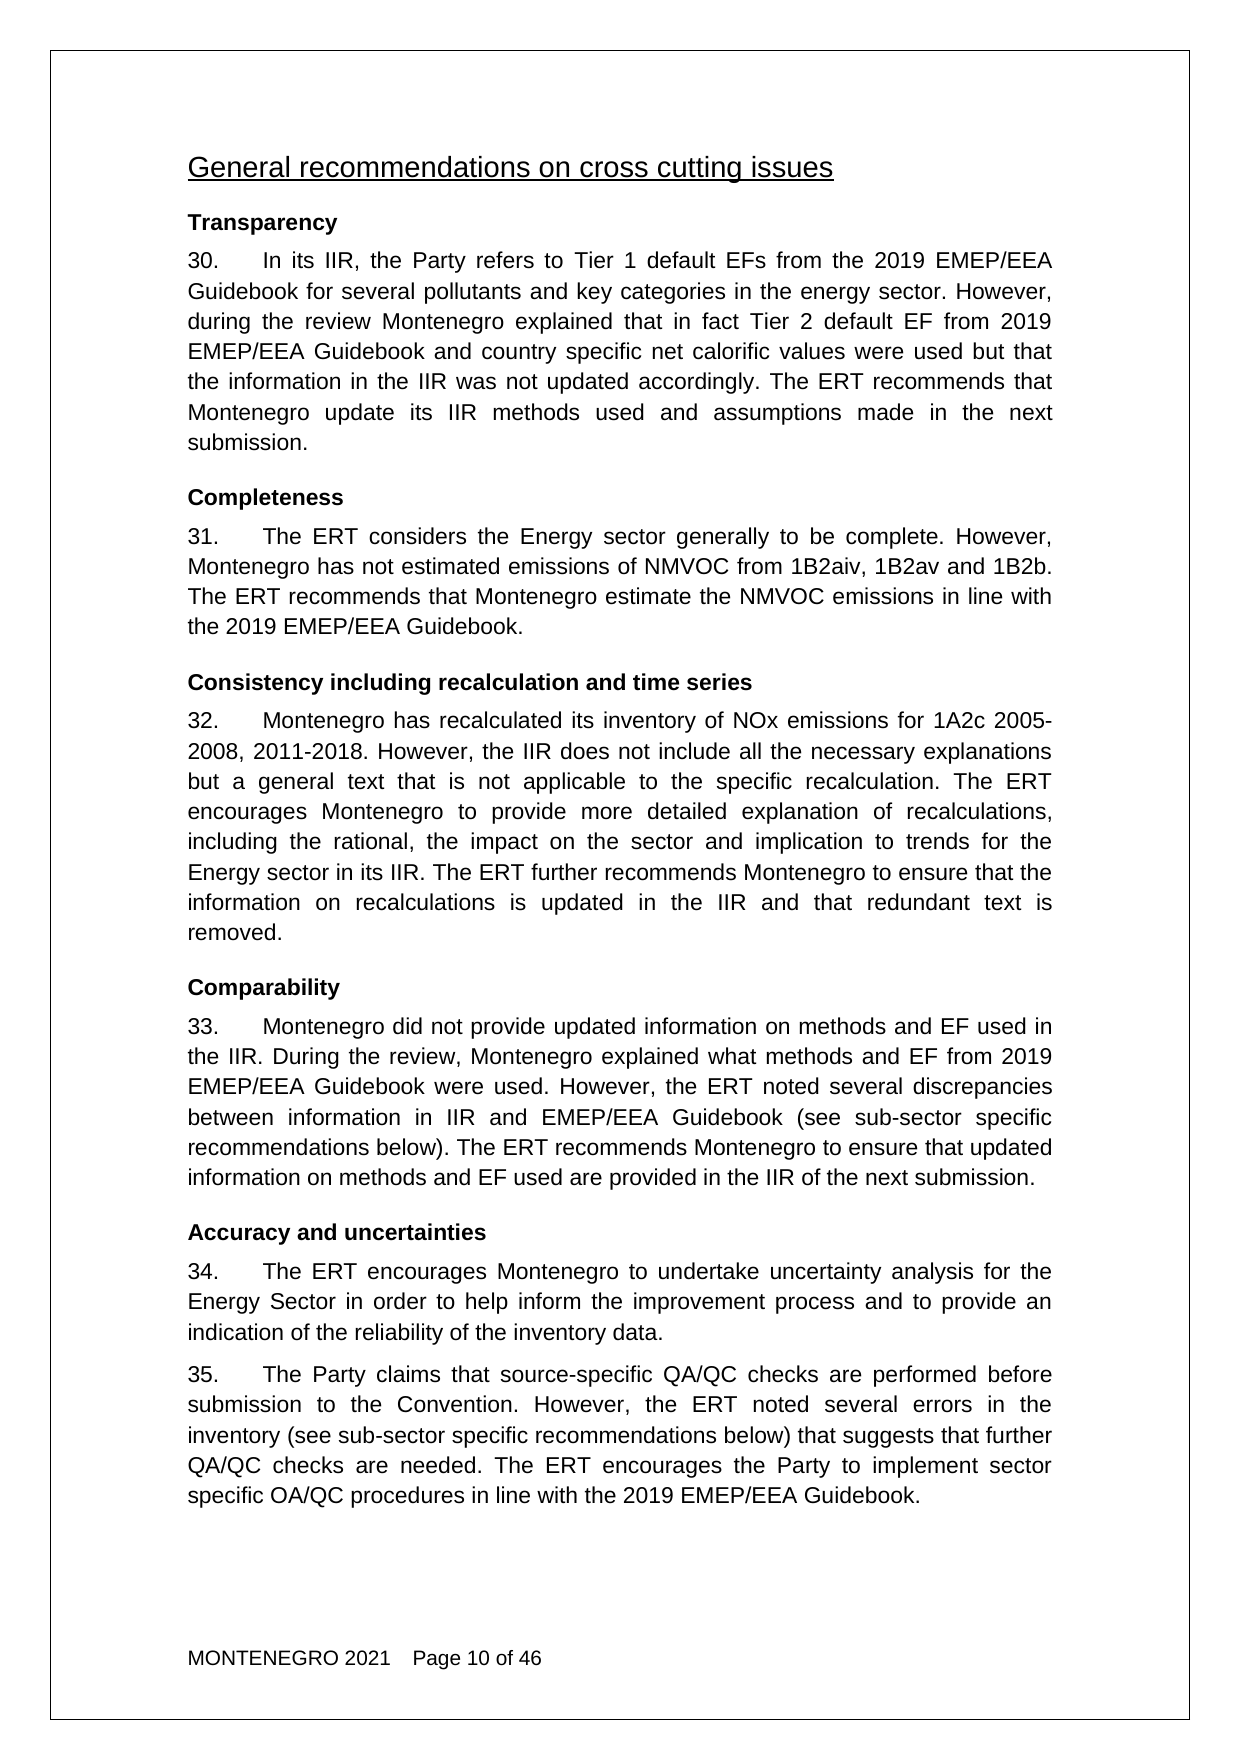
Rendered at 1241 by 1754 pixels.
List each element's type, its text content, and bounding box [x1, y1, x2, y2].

text Montenegro has recalculated its inventory of NOx emissions for 1A2c 2005-2008, 2011-2018. However, the IIR does not include all the necessary explanations but a general text that is not applicable to the specific recalculation. The ERT encourages Montenegro to provide more detailed explanation of recalculations, including the rational, the impact on the sector and implication to trends for the Energy sector in its IIR. The ERT further recommends Montenegro to ensure that the information on recalculations is updated in the IIR and that redundant text is removed. [187, 707, 1053, 945]
subtitle Comparability [187, 974, 1053, 1000]
text Montenegro did not provide updated information on methods and EF used in the IIR. During the review, Montenegro explained what methods and EF from 2019 EMEP/EEA Guidebook were used. However, the ERT noted several discrepancies between information in IIR and EMEP/EEA Guidebook (see sub-sector specific recommendations below). The ERT recommends Montenegro to ensure that updated information on methods and EF used are provided in the IIR of the next submission. [187, 1013, 1053, 1190]
subtitle Transparency [187, 208, 1053, 235]
subtitle General recommendations on cross cutting issues [187, 150, 1053, 183]
subtitle Completeness [187, 484, 1053, 510]
text In its IIR, the Party refers to Tier 1 default EFs from the 2019 EMEP/EEA Guidebook for several pollutants and key categories in the energy sector. However, during the review Montenegro explained that in fact Tier 2 default EF from 2019 EMEP/EEA Guidebook and country specific net calorific values were used but that the information in the IIR was not updated accordingly. The ERT recommends that Montenegro update its IIR methods used and assumptions made in the next submission. [187, 247, 1053, 455]
text The ERT encourages Montenegro to undertake uncertainty analysis for the Energy Sector in order to help inform the improvement process and to provide an indication of the reliability of the inventory data. [187, 1258, 1053, 1345]
text The Party claims that source-specific QA/QC checks are performed before submission to the Convention. However, the ERT noted several errors in the inventory (see sub-sector specific recommendations below) that suggests that further QA/QC checks are needed. The ERT encourages the Party to implement sector specific OA/QC procedures in line with the 2019 EMEP/EEA Guidebook. [187, 1361, 1053, 1508]
subtitle Accuracy and uncertainties [187, 1219, 1053, 1246]
text The ERT considers the Energy sector generally to be complete. However, Montenegro has not estimated emissions of NMVOC from 1B2aiv, 1B2av and 1B2b. The ERT recommends that Montenegro estimate the NMVOC emissions in line with the 2019 EMEP/EEA Guidebook. [187, 523, 1053, 640]
subtitle Consistency including recalculation and time series [187, 668, 1053, 695]
